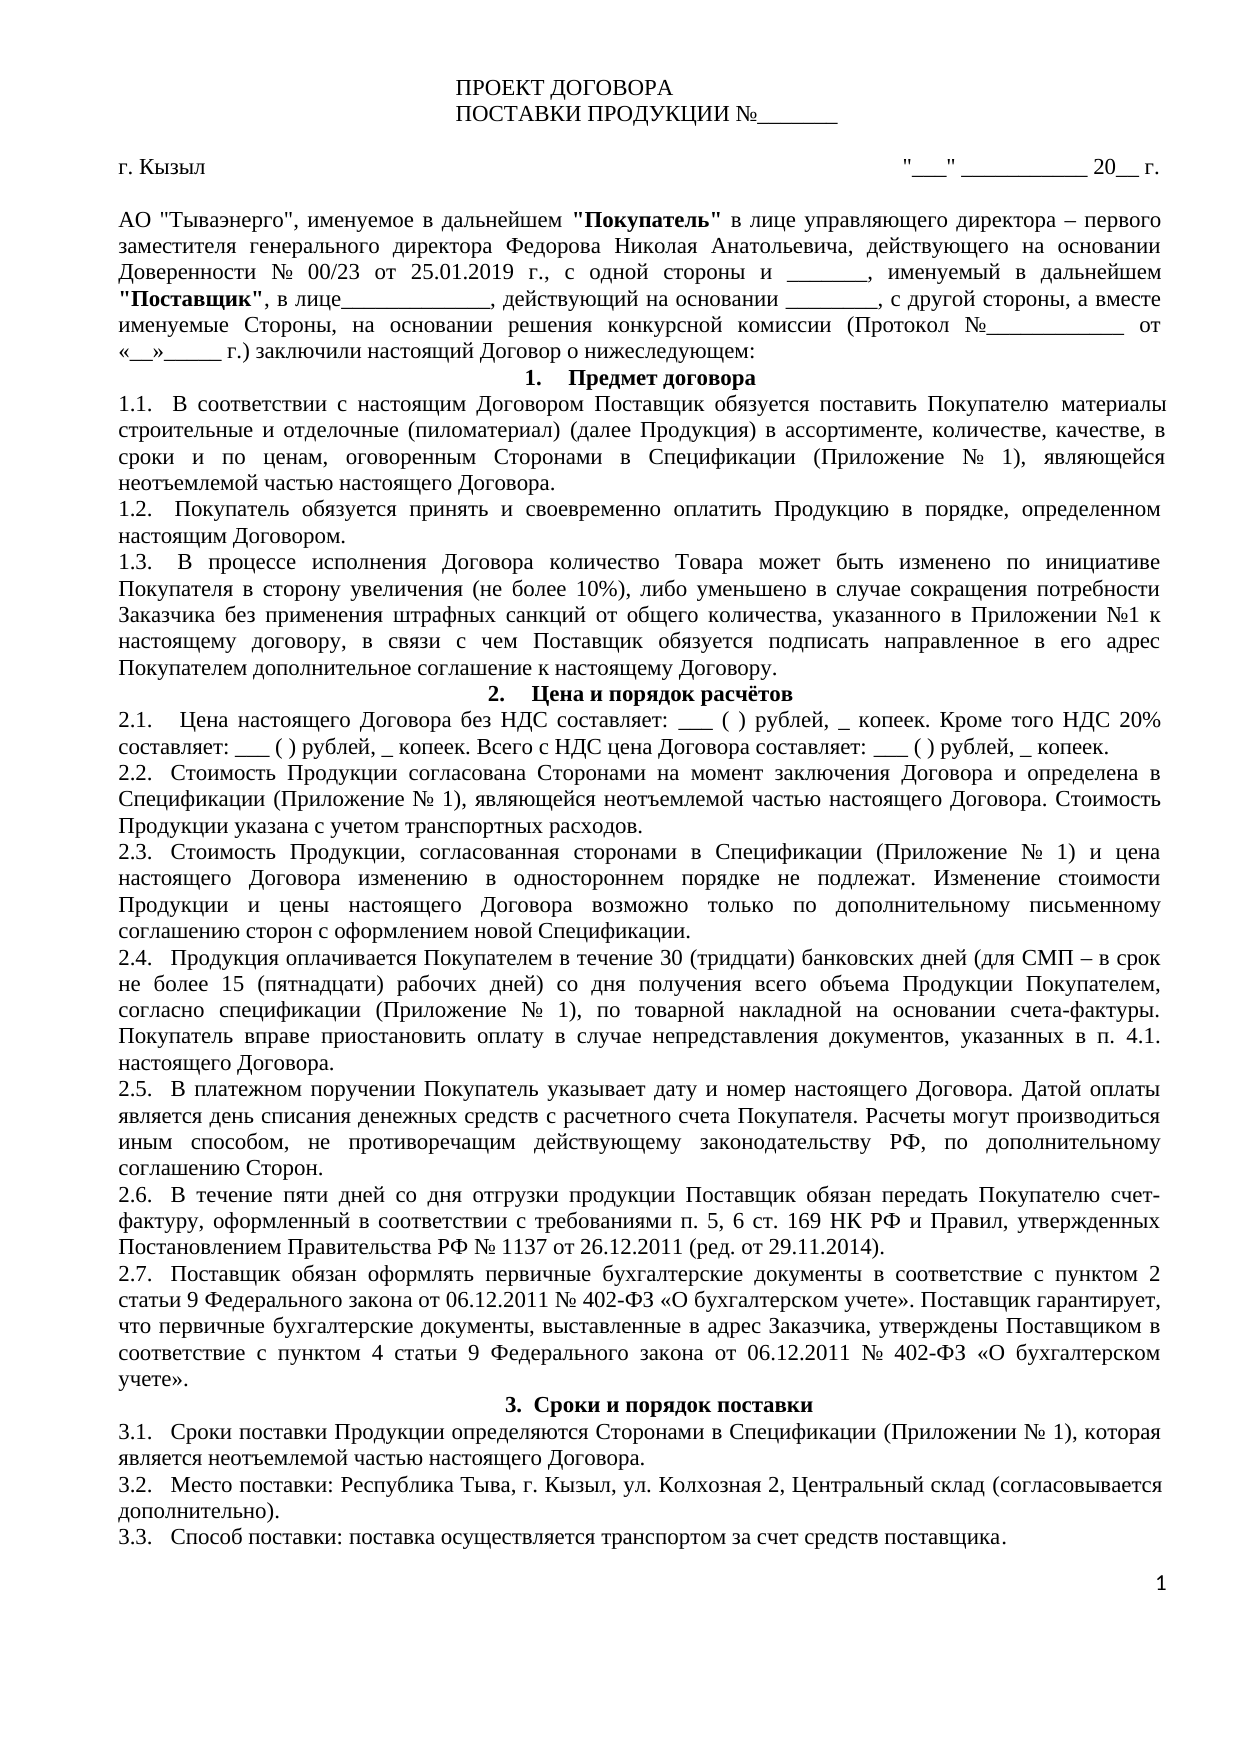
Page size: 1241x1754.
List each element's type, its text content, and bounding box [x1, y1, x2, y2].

list В процессе исполнения Договора количество Товара может быть изменено по инициативе Покупателя в сторону увеличения (не более 10%), либо уменьшено в случае сокращения потребности Заказчика без применения штрафных санкций от общего количества, указанного в Приложении №1 к настоящему договору, в связи с чем Поставщик обязуется подписать направленное в его адрес Покупателем дополнительное соглашение к настоящему Договору. [118, 548, 1162, 680]
list В платежном поручении Покупатель указывает дату и номер настоящего Договора. Датой оплаты является день списания денежных средств с расчетного счета Покупателя. Расчеты могут производиться иным способом, не противоречащим действующему законодательству РФ, по дополнительному соглашению Сторон. [118, 1075, 1162, 1181]
list Стоимость Продукции согласована Сторонами на момент заключения Договора и определена в Спецификации (Приложение № 1), являющейся неотъемлемой частью настоящего Договора. Стоимость Продукции указана с учетом транспортных расходов. [118, 759, 1162, 838]
list 3. Сроки и порядок поставки [118, 1392, 1162, 1418]
list Цена настоящего Договора без НДС составляет: ___ ( ) рублей, _ копеек. Кроме того НДС 20% составляет: ___ ( ) рублей, _ копеек. Всего с НДС цена Договора составляет: ___ ( ) рублей, _ копеек. [118, 706, 1162, 759]
title ПРОЕКТ ДОГОВОРА [118, 74, 1240, 100]
list Цена и порядок расчётов [118, 680, 1162, 706]
list В течение пяти дней со дня отгрузки продукции Поставщик обязан передать Покупателю счет-фактуру, оформленный в соответствии с требованиями п. 5, 6 ст. 169 НК РФ и Правил, утвержденных Постановлением Правительства РФ № 1137 от 26.12.2011 (ред. от 29.11.2014). [118, 1181, 1162, 1260]
list Продукция оплачивается Покупателем в течение 30 (тридцати) банковских дней (для СМП – в срок не более 15 (пятнадцати) рабочих дней) со дня получения всего объема Продукции Покупателем, согласно спецификации (Приложение № 1), по товарной накладной на основании счета-фактуры. Покупатель вправе приостановить оплату в случае непредставления документов, указанных в п. 4.1. настоящего Договора. [118, 943, 1162, 1075]
list В соответствии с настоящим Договором Поставщик обязуется поставить Покупателю материалы строительные и отделочные (пиломатериал) (далее Продукция) в ассортименте, количестве, качестве, в сроки и по ценам, оговоренным Сторонами в Спецификации (Приложение № 1), являющейся неотъемлемой частью настоящего Договора. [118, 390, 1167, 496]
list Способ поставки: поставка осуществляется транспортом за счет средств поставщика. [118, 1523, 1167, 1550]
text АО "Тываэнерго", именуемое в дальнейшем "Покупатель" в лице управляющего директора – первого заместителя генерального директора Федорова Николая Анатольевича, действующего на основании Доверенности № 00/23 от 25.01.2019 г., с одной стороны и _______, именуемый в дальнейшем "Поставщик", в лице_____________, действующий на основании ________, с другой стороны, а вместе именуемые Стороны, на основании решения конкурсной комиссии (Протокол №____________ от «__»_____ г.) заключили настоящий Договор о нижеследующем: [118, 206, 1162, 364]
list Сроки поставки Продукции определяются Сторонами в Спецификации (Приложении № 1), которая является неотъемлемой частью настоящего Договора. [118, 1418, 1162, 1471]
list Поставщик обязан оформлять первичные бухгалтерские документы в соответствие с пунктом 2 статьи 9 Федерального закона от 06.12.2011 № 402-ФЗ «О бухгалтерском учете». Поставщик гарантирует, что первичные бухгалтерские документы, выставленные в адрес Заказчика, утверждены Поставщиком в соответствие с пунктом 4 статьи 9 Федерального закона от 06.12.2011 № 402-ФЗ «О бухгалтерском учете». [118, 1260, 1162, 1392]
list Стоимость Продукции, согласованная сторонами в Спецификации (Приложение № 1) и цена настоящего Договора изменению в одностороннем порядке не подлежат. Изменение стоимости Продукции и цены настоящего Договора возможно только по дополнительному письменному соглашению сторон с оформлением новой Спецификации. [118, 838, 1162, 943]
list Место поставки: Республика Тыва, г. Кызыл, ул. Колхозная 2, Центральный склад (согласовывается дополнительно). [118, 1471, 1162, 1523]
title ПОСТАВКИ ПРОДУКЦИИ №_______ [118, 100, 1240, 127]
text г. Кызыл "___" ___________ 20__ г. [118, 153, 1162, 179]
list Предмет договора [118, 364, 1162, 390]
list Покупатель обязуется принять и своевременно оплатить Продукцию в порядке, определенном настоящим Договором. [118, 496, 1162, 548]
